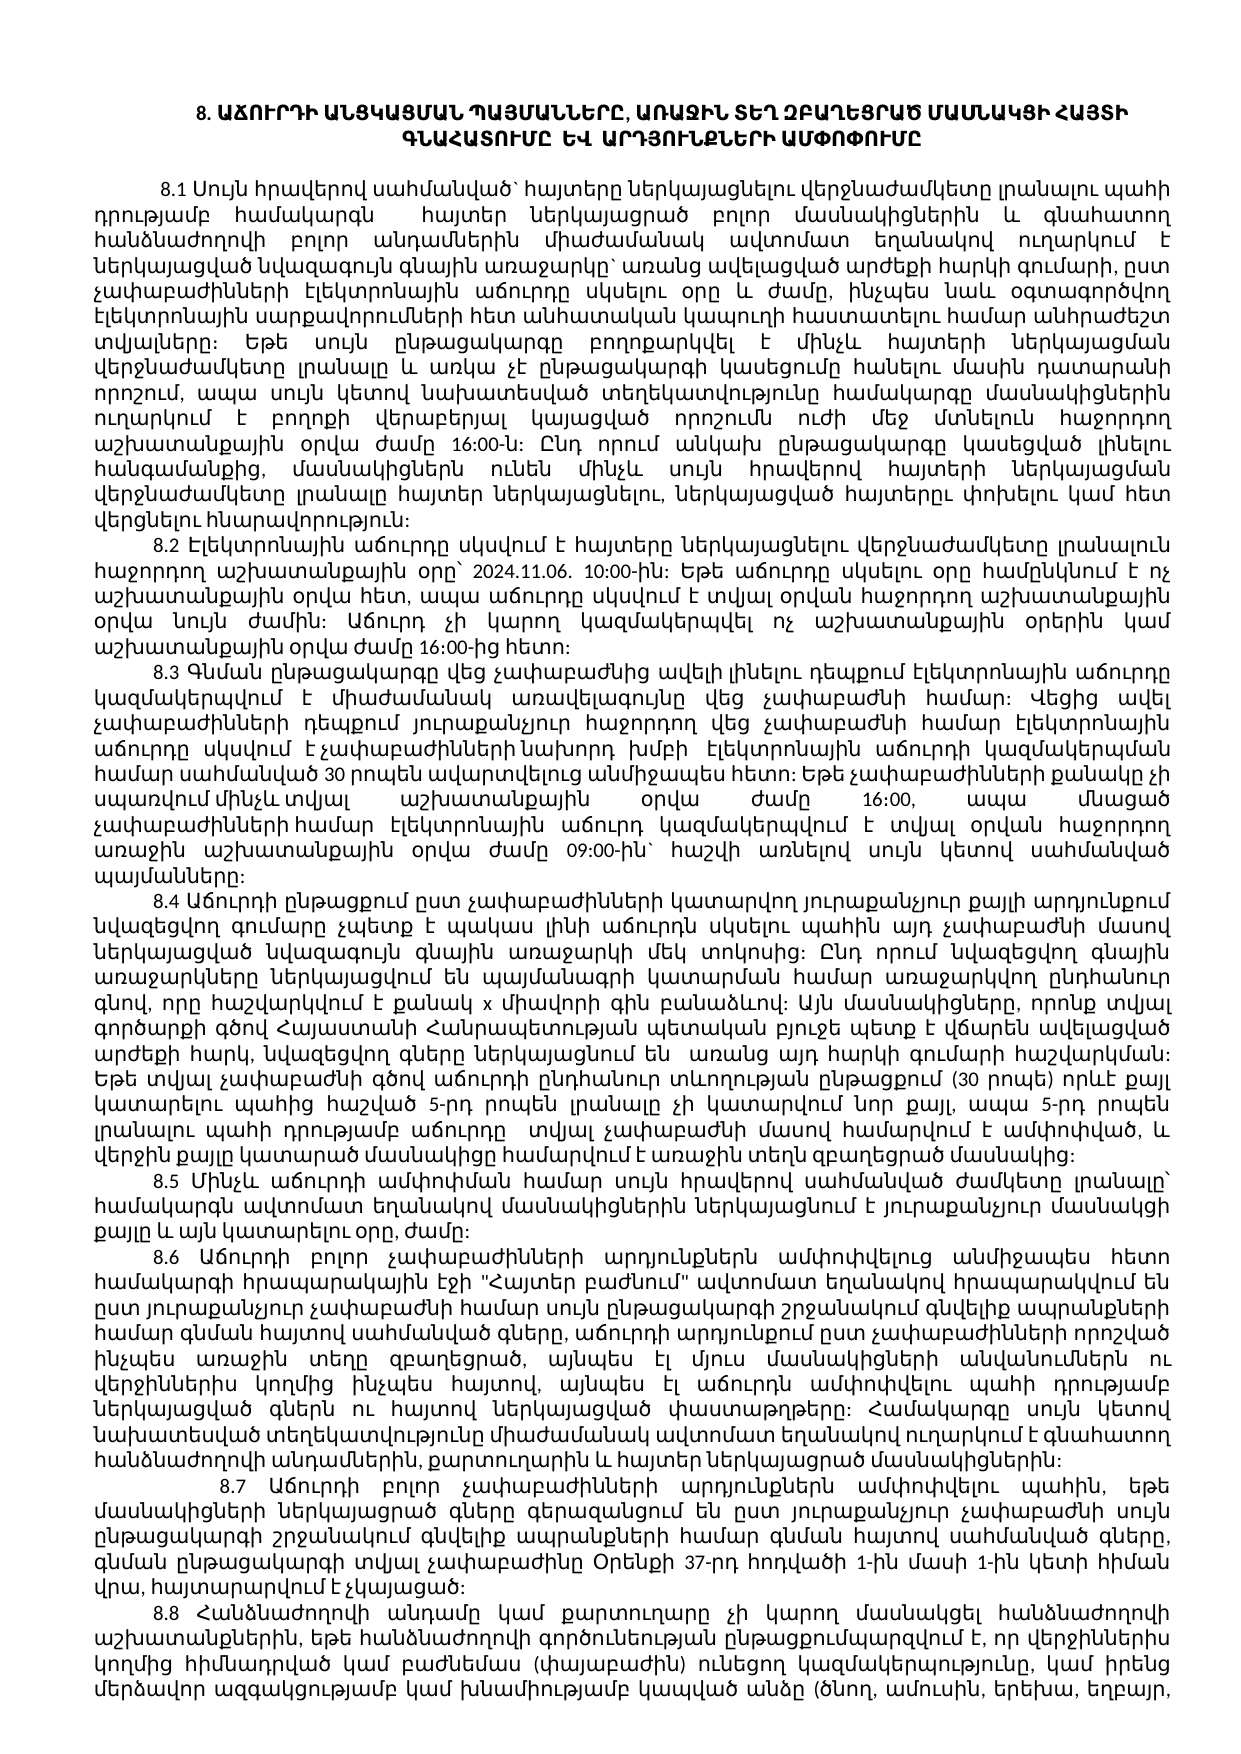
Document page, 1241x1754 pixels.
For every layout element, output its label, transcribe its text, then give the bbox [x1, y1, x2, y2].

text ԳՆԱՀԱՏՈՒՄԸ ԵՎ ԱՐԴՅՈՒՆՔՆԵՐԻ ԱՄՓՈՓՈՒՄԸ [94, 126, 1171, 151]
text 8.1 Սույն հրավերով սահմանված` հայտերը ներկայացնելու վերջնաժամկետը լրանալու պահի դրությամբ համակարգն հայտեր ներկայացրած բոլոր մասնակիցներին և գնահատող հանձնաժողովի բոլոր անդամներին միաժամանակ ավտոմատ եղանակով ուղարկում է ներկայացված նվազագույն գնային առաջարկը` առանց ավելացված արժեքի հարկի գումարի, ըստ չափաբաժինների էլեկտրոնային աճուրդը սկսելու օրը և ժամը, ինչպես նաև օգտագործվող էլեկտրոնային սարքավորումների հետ անհատական կապուղի հաստատելու համար անհրաժեշտ տվյալները։ Եթե սույն ընթացակարգը բողոքարկվել է մինչև հայտերի ներկայացման վերջնաժամկետը լրանալը և առկա չէ ընթացակարգի կասեցումը հանելու մասին դատարանի որոշում, ապա սույն կետով նախատեսված տեղեկատվությունը համակարգը մասնակիցներին ուղարկում է բողոքի վերաբերյալ կայացված որոշումն ուժի մեջ մտնելուն հաջորդող աշխատանքային օրվա ժամը 16:00-ն: Ընդ որում անկախ ընթացակարգը կասեցված լինելու հանգամանքից, մասնակիցներն ունեն մինչև սույն հրավերով հայտերի ներկայացման վերջնաժամկետը լրանալը հայտեր ներկայացնելու, ներկայացված հայտերըւ փոխելու կամ հետ վերցնելու հնարավորություն: [94, 177, 1171, 532]
text 8.7 Աճուրդի բոլոր չափաբաժինների արդյունքներն ամփոփվելու պահին, եթե մասնակիցների ներկայացրած գները գերազանցում են ըստ յուրաքանչյուր չափաբաժնի սույն ընթացակարգի շրջանակում գնվելիք ապրանքների համար գնման հայտով սահմանված գները, գնման ընթացակարգի տվյալ չափաբաժինը Օրենքի 37-րդ հոդվածի 1-ին մասի 1-ին կետի հիման վրա, հայտարարվում է չկայացած: [94, 1473, 1171, 1600]
text 8.3 Գնման ընթացակարգը վեց չափաբաժնից ավելի լինելու դեպքում էլեկտրոնային աճուրդը կազմակերպվում է միաժամանակ առավելագույնը վեց չափաբաժնի համար: Վեցից ավել չափաբաժինների դեպքում յուրաքանչյուր հաջորդող վեց չափաբաժնի համար էլեկտրոնային աճուրդը սկսվում է չափաբաժինների նախորդ խմբի էլեկտրոնային աճուրդի կազմակերպման համար սահմանված 30 րոպեն ավարտվելուց անմիջապես հետո: Եթե չափաբաժինների քանակը չի սպառվում մինչև տվյալ աշխատանքային օրվա ժամը 16։00, ապա մնացած չափաբաժինների համար էլեկտրոնային աճուրդ կազմակերպվում է տվյալ օրվան հաջորդող առաջին աշխատանքային օրվա ժամը 09:00-ին` հաշվի առնելով սույն կետով սահմանված պայմանները: [94, 659, 1171, 888]
text 8.5 Մինչև աճուրդի ամփոփման համար սույն հրավերով սահմանված ժամկետը լրանալը՝ համակարգն ավտոմատ եղանակով մասնակիցներին ներկայացնում է յուրաքանչյուր մասնակցի քայլը և այն կատարելու օրը, ժամը: [94, 1168, 1171, 1244]
text 8. ԱՃՈՒՐԴԻ ԱՆՑԿԱՑՄԱՆ ՊԱՅՄԱՆՆԵՐԸ, ԱՌԱՋԻՆ ՏԵՂ ԶԲԱՂԵՑՐԱԾ ՄԱՍՆԱԿՑԻ ՀԱՅՏԻ [94, 100, 1171, 126]
text 8.4 Աճուրդի ընթացքում ըստ չափաբաժինների կատարվող յուրաքանչյուր քայլի արդյունքում նվազեցվող գումարը չպետք է պակաս լինի աճուրդն սկսելու պահին այդ չափաբաժնի մասով ներկայացված նվազագույն գնային առաջարկի մեկ տոկոսից: Ընդ որում նվազեցվող գնային առաջարկները ներկայացվում են պայմանագրի կատարման համար առաջարկվող ընդհանուր գնով, որը հաշվարկվում է քանակ x միավորի գին բանաձևով: Այն մասնակիցները, որոնք տվյալ գործարքի գծով Հայաստանի Հանրապետության պետական բյուջե պետք է վճարեն ավելացված արժեքի հարկ, նվազեցվող գները ներկայացնում են առանց այդ հարկի գումարի հաշվարկման: Եթե տվյալ չափաբաժնի գծով աճուրդի ընդհանուր տևողության ընթացքում (30 րոպե) որևէ քայլ կատարելու պահից հաշված 5-րդ րոպեն լրանալը չի կատարվում նոր քայլ, ապա 5-րդ րոպեն լրանալու պահի դրությամբ աճուրդը տվյալ չափաբաժնի մասով համարվում է ամփոփված, և վերջին քայլը կատարած մասնակիցը համարվում է առաջին տեղն զբաղեցրած մասնակից: [94, 888, 1171, 1168]
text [94, 1600, 1171, 1702]
text 8.2 Էլեկտրոնային աճուրդը սկսվում է հայտերը ներկայացնելու վերջնաժամկետը լրանալուն հաջորդող աշխատանքային օրը՝ 2024.11.06. 10:00 -ին: Եթե աճուրդը սկսելու օրը համընկնում է ոչ աշխատանքային օրվա հետ, ապա աճուրդը սկսվում է տվյալ օրվան հաջորդող աշխատանքային օրվա նույն ժամին: Աճուրդ չի կարող կազմակերպվել ոչ աշխատանքային օրերին կամ աշխատանքային օրվա ժամը 16։00-ից հետո: [94, 532, 1171, 659]
text 8.6 Աճուրդի բոլոր չափաբաժինների արդյունքներն ամփոփվելուց անմիջապես հետո համակարգի հրապարակային էջի "Հայտեր բաժնում" ավտոմատ եղանակով հրապարակվում են ըստ յուրաքանչյուր չափաբաժնի համար սույն ընթացակարգի շրջանակում գնվելիք ապրանքների համար գնման հայտով սահմանված գները, աճուրդի արդյունքում ըստ չափաբաժինների որոշված ինչպես առաջին տեղը զբաղեցրած, այնպես էլ մյուս մասնակիցների անվանումներն ու վերջիններիս կողմից ինչպես հայտով, այնպես էլ աճուրդն ամփոփվելու պահի դրությամբ ներկայացված գներն ու հայտով ներկայացված փաստաթղթերը: Համակարգը սույն կետով նախատեսված տեղեկատվությունը միաժամանակ ավտոմատ եղանակով ուղարկում է գնահատող հանձնաժողովի անդամներին, քարտուղարին և հայտեր ներկայացրած մասնակիցներին: [94, 1244, 1171, 1473]
